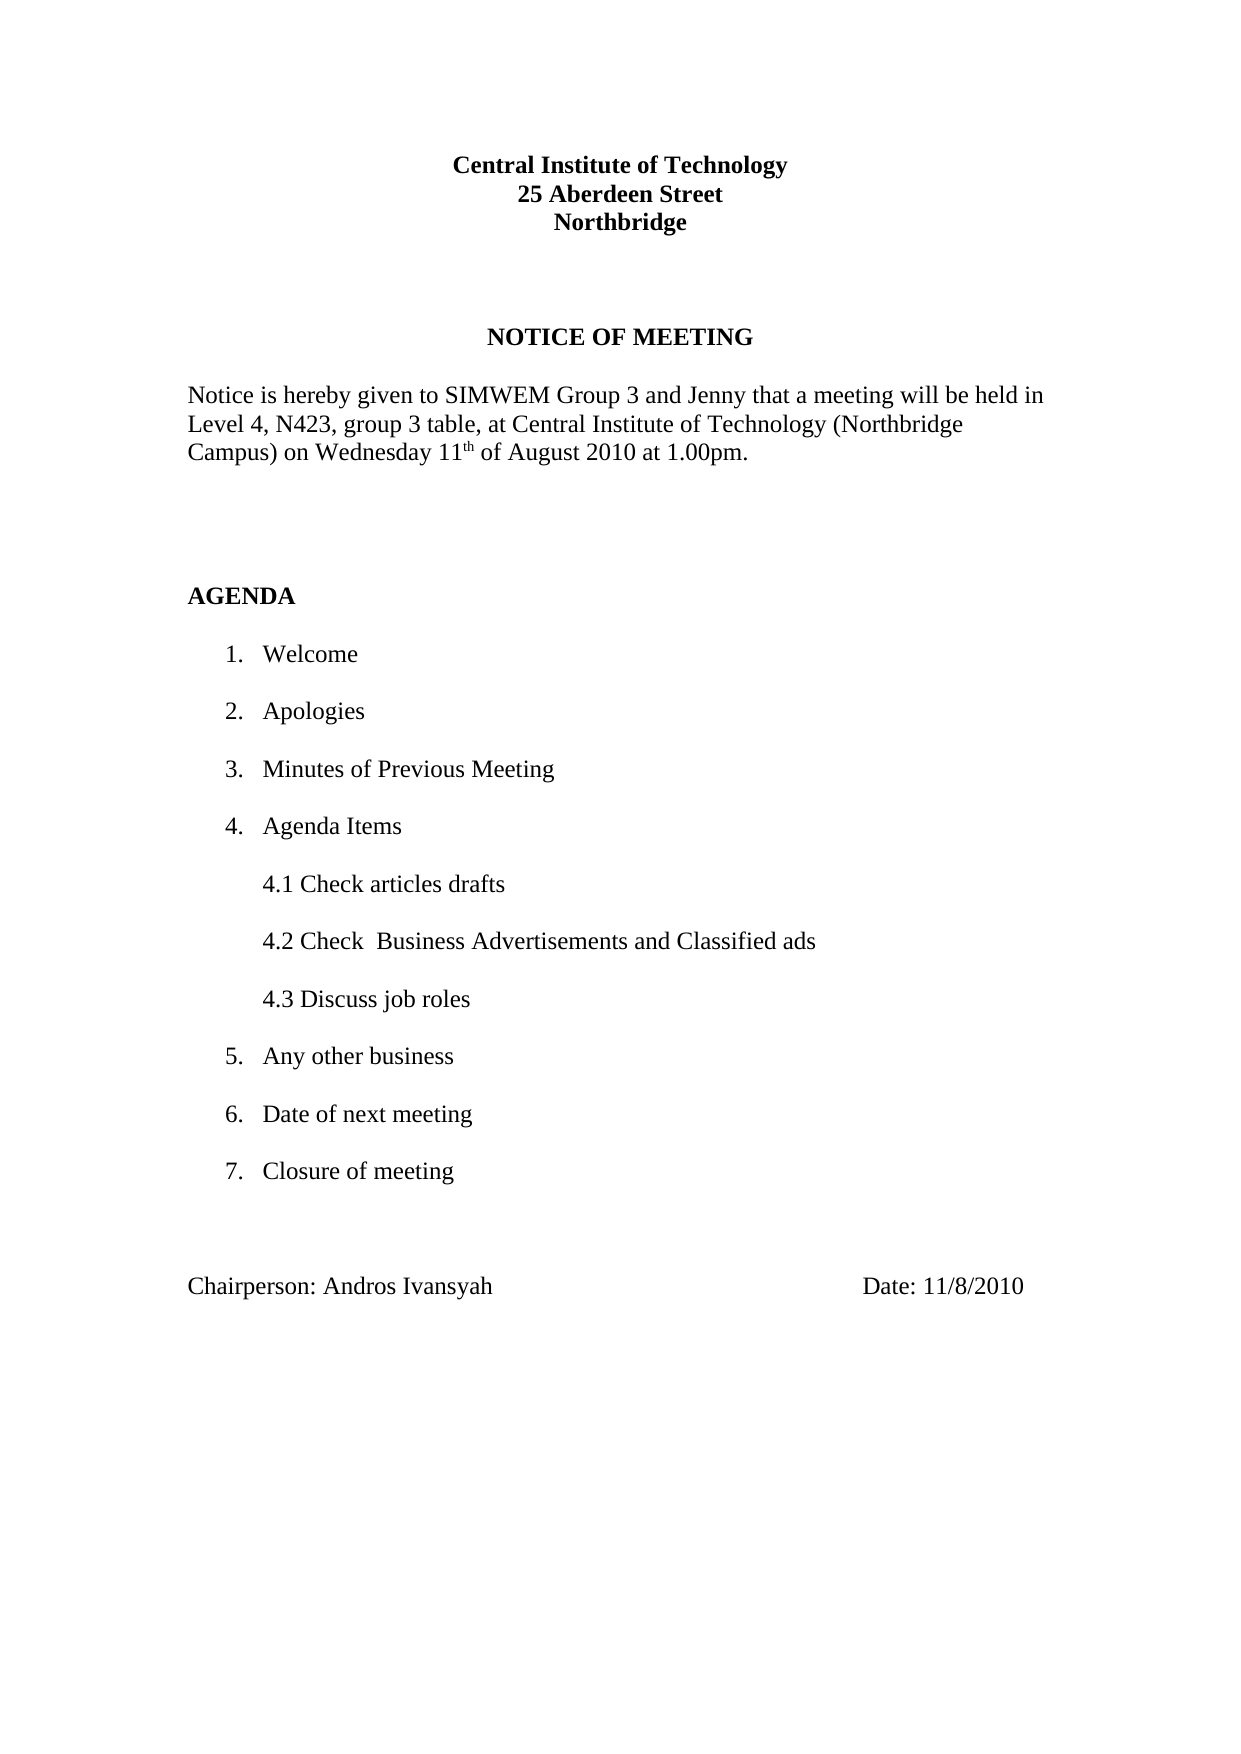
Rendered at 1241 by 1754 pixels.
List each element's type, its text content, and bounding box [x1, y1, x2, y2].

text Central Institute of Technology [187, 150, 1053, 179]
list Welcome [225, 639, 1053, 667]
list Minutes of Previous Meeting [225, 754, 1053, 782]
list Date of next meeting [225, 1099, 1053, 1127]
list Discuss job roles [262, 984, 1053, 1012]
text NOTICE OF MEETING [187, 322, 1053, 351]
text Notice is hereby given to SIMWEM Group 3 and Jenny that a meeting will be held in Level 4, N423, group 3 table, at Central Institute of Technology (Northbridge Campus) on Wednesday 11th of August 2010 at 1.00pm. [187, 380, 1053, 466]
text AGENDA [187, 581, 1053, 610]
text Northbridge [187, 207, 1053, 236]
list Check Business Advertisements and Classified ads [262, 926, 1053, 955]
list Closure of meeting [225, 1156, 1053, 1185]
text Chairperson: Andros Ivansyah Date: 11/8/2010 [187, 1271, 1053, 1300]
list Check articles drafts [262, 869, 1053, 897]
list Any other business [225, 1041, 1053, 1070]
list Apologies [225, 696, 1053, 725]
list Agenda Items [225, 811, 1053, 840]
